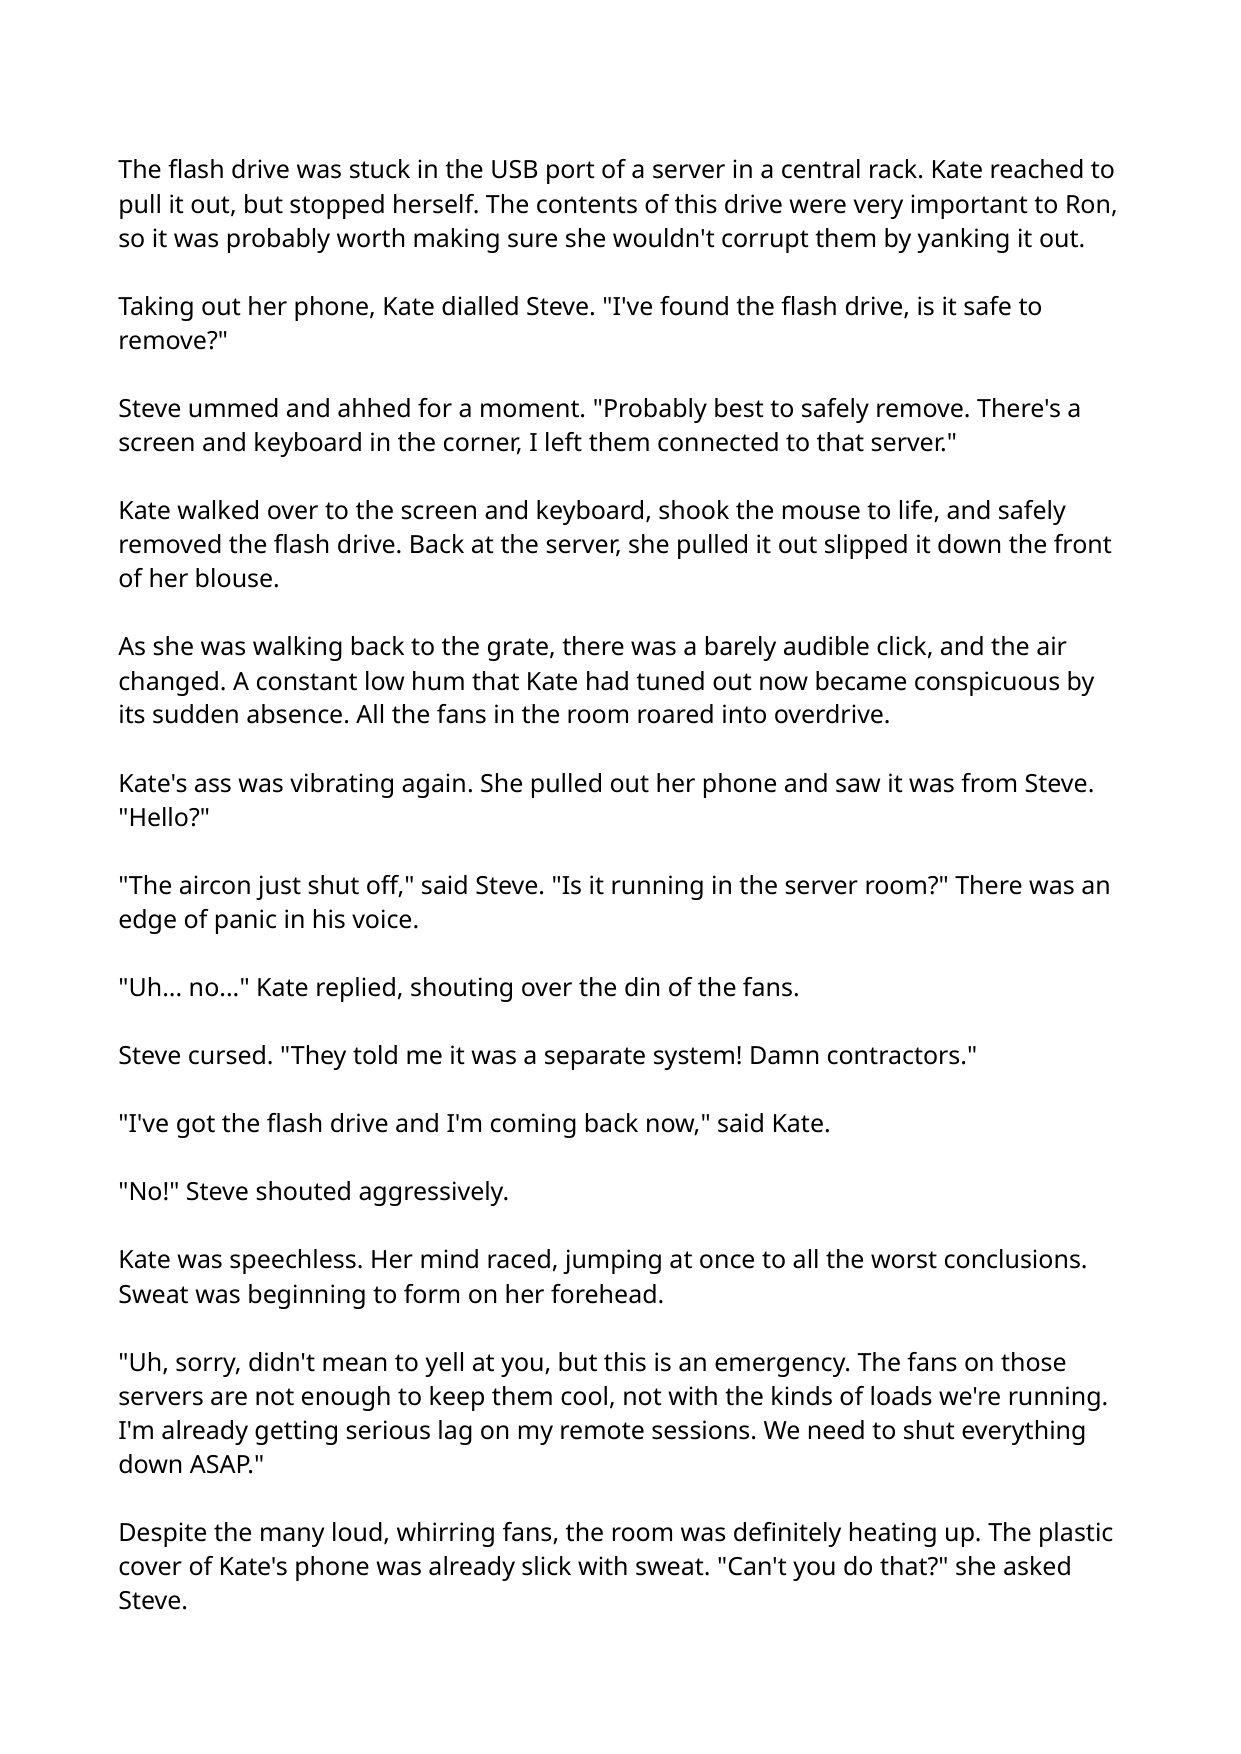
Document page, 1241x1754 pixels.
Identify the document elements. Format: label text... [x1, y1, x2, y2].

text The flash drive was stuck in the USB port of a server in a central rack. Kate reached to pull it out, but stopped herself. The contents of this drive were very important to Ron, so it was probably worth making sure she wouldn't corrupt them by yanking it out. [118, 152, 1122, 254]
text Steve ummed and ahhed for a moment. "Probably best to safely remove. There's a screen and keyboard in the corner, I left them connected to that server." [118, 391, 1122, 459]
text Steve cursed. "They told me it was a separate system! Damn contractors." [118, 1038, 1122, 1072]
text Taking out her phone, Kate dialled Steve. "I've found the flash drive, is it safe to remove?" [118, 288, 1122, 357]
text "I've got the flash drive and I'm coming back now," said Kate. [118, 1106, 1122, 1140]
text As she was walking back to the grate, there was a barely audible click, and the air changed. A constant low hum that Kate had tuned out now became conspicuous by its sudden absence. All the fans in the room roared into overdrive. [118, 629, 1122, 731]
text Despite the many loud, whirring fans, the room was definitely heating up. The plastic cover of Kate's phone was already slick with sweat. "Can't you do that?" she asked Steve. [118, 1515, 1122, 1617]
text Kate was speechless. Her mind raced, jumping at once to all the worst conclusions. Sweat was beginning to form on her forehead. [118, 1242, 1122, 1310]
text Kate's ass was vibrating again. She pulled out her phone and saw it was from Steve. "Hello?" [118, 765, 1122, 833]
text "Uh... no..." Kate replied, shouting over the din of the fans. [118, 970, 1122, 1004]
text "The aircon just shut off," said Steve. "Is it running in the server room?" There was an edge of panic in his voice. [118, 867, 1122, 936]
text "No!" Steve shouted aggressively. [118, 1174, 1122, 1208]
text "Uh, sorry, didn't mean to yell at you, but this is an emergency. The fans on those servers are not enough to keep them cool, not with the kinds of loads we're running. I'm already getting serious lag on my remote sessions. We need to shut everything down ASAP." [118, 1344, 1122, 1481]
text Kate walked over to the screen and keyboard, shook the mouse to life, and safely removed the flash drive. Back at the server, she pulled it out slipped it down the front of her blouse. [118, 493, 1122, 595]
